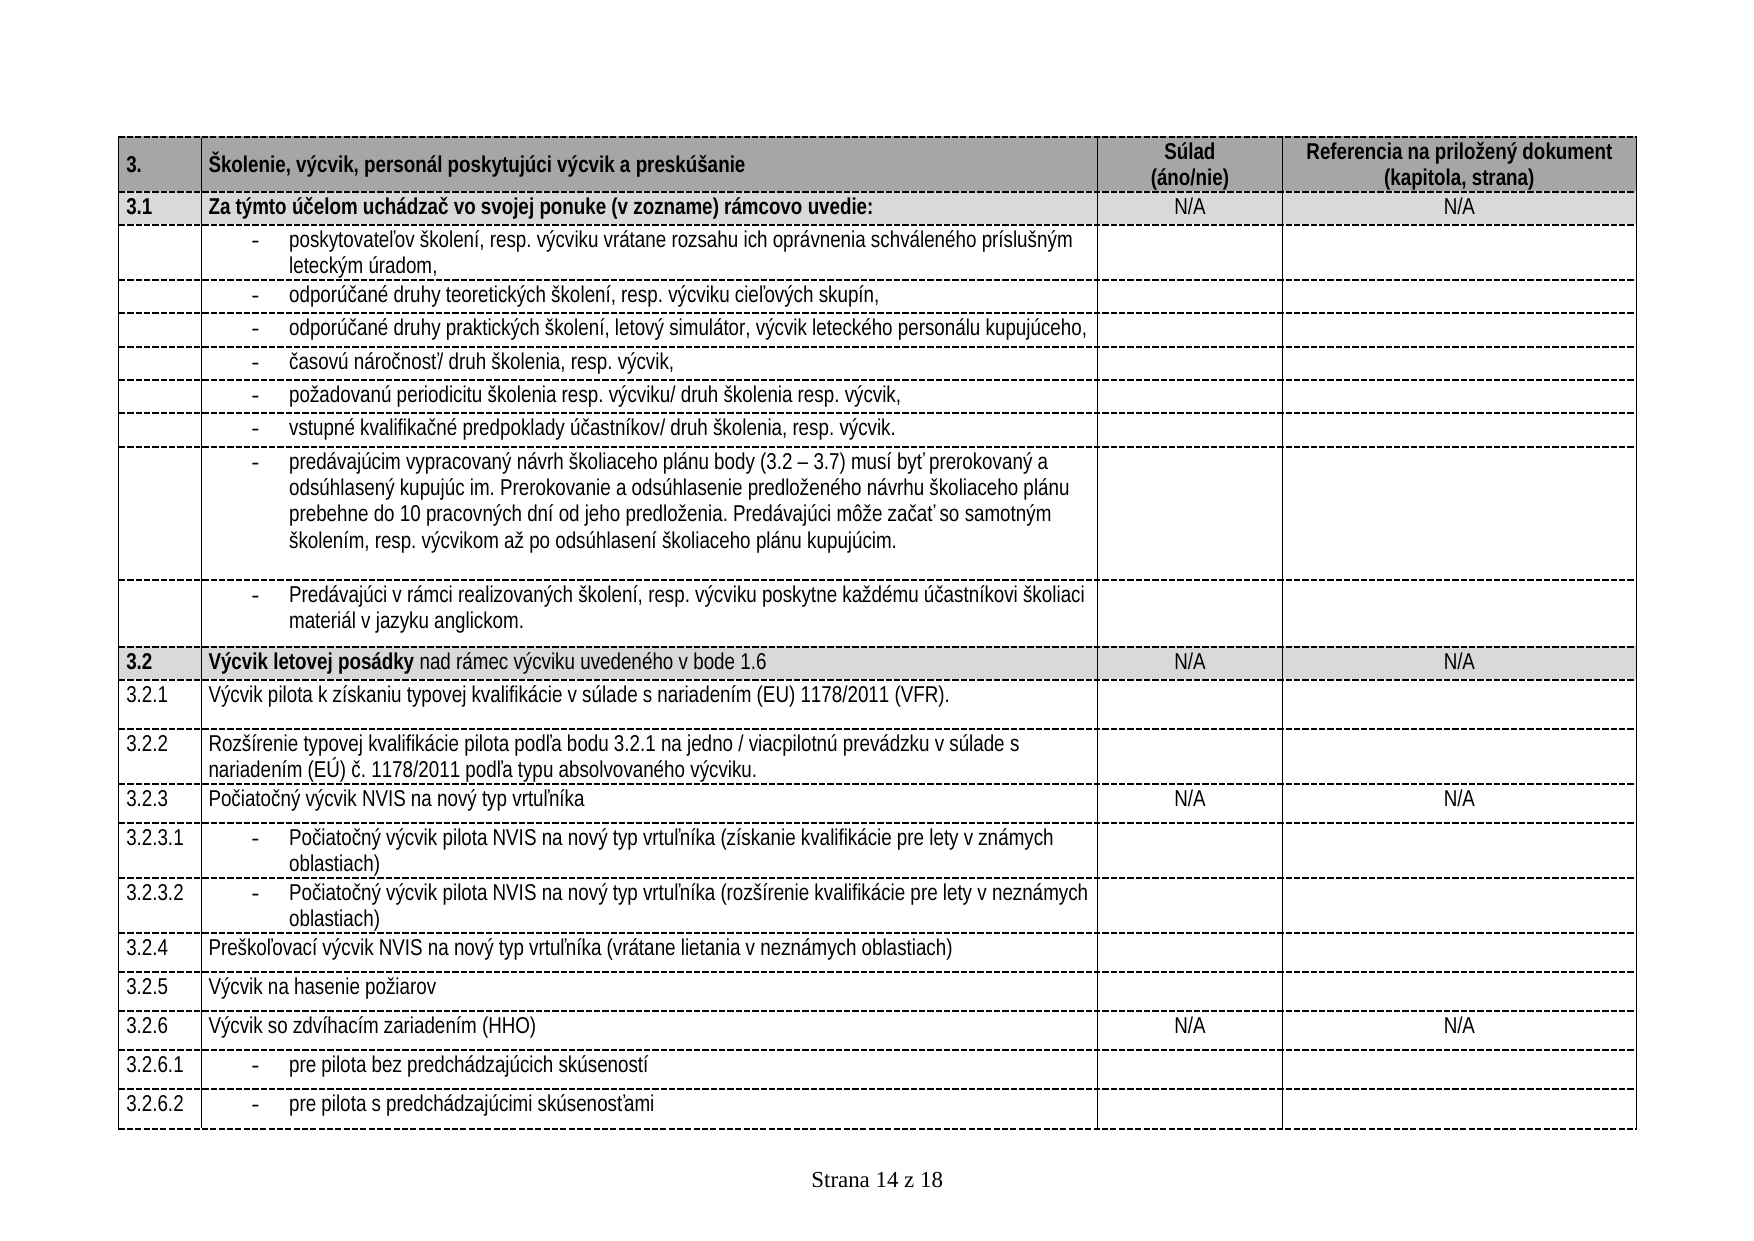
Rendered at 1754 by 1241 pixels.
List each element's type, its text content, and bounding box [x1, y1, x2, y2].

table_cell [119, 379, 201, 412]
table_cell [1098, 346, 1282, 379]
table_cell [1283, 1088, 1636, 1127]
table_cell [1098, 446, 1282, 579]
table_cell [119, 346, 201, 379]
table_cell predávajúcim vypracovaný návrh školiaceho plánu body (3.2 – 3.7) musí byť prerokovaný a odsúhlasený kupujúc im. Prerokovanie a odsúhlasenie predloženého návrhu školiaceho plánu prebehne do 10 pracovných dní od jeho predloženia. Predávajúci môže začať so samotným školením, resp. výcvikom až po odsúhlasení školiaceho plánu kupujúcim. [202, 446, 1097, 579]
table_cell odporúčané druhy teoretických školení, resp. výcviku cieľových skupín, [202, 279, 1097, 312]
table_cell [1283, 579, 1636, 646]
table_cell Preškoľovací výcvik NVIS na nový typ vrtuľníka (vrátane lietania v neznámych oblastiach) [202, 932, 1097, 971]
table_cell 3.2.3.2 [119, 877, 201, 932]
table_cell [119, 279, 201, 312]
table_cell Počiatočný výcvik pilota NVIS na nový typ vrtuľníka (získanie kvalifikácie pre lety v známych oblastiach) [202, 822, 1097, 877]
table_cell [1098, 224, 1282, 279]
table_cell [1098, 822, 1282, 877]
table_cell [1283, 932, 1636, 971]
table_cell [1098, 279, 1282, 312]
table_cell [1098, 728, 1282, 783]
table_cell [1098, 412, 1282, 446]
table_cell 3.2.3 [119, 783, 201, 822]
table_cell 3.2.5 [119, 971, 201, 1010]
table_cell 3.2.6.2 [119, 1088, 201, 1127]
table_cell [1283, 822, 1636, 877]
table_cell [1283, 379, 1636, 412]
table_cell Výcvik so zdvíhacím zariadením (HHO) [202, 1010, 1097, 1049]
table_cell odporúčané druhy praktických školení, letový simulátor, výcvik leteckého personálu kupujúceho, [202, 312, 1097, 346]
table_cell [1283, 971, 1636, 1010]
table_cell N/A [1283, 783, 1636, 822]
table_cell [1283, 346, 1636, 379]
table_header Školenie, výcvik, personál poskytujúci výcvik a preskúšanie [202, 136, 1097, 191]
table_cell Za týmto účelom uchádzač vo svojej ponuke (v zozname) rámcovo uvedie: [202, 191, 1097, 224]
table_cell časovú náročnosť/ druh školenia, resp. výcvik, [202, 346, 1097, 379]
table_cell [1098, 679, 1282, 728]
table_cell Predávajúci v rámci realizovaných školení, resp. výcviku poskytne každému účastníkovi školiaci materiál v jazyku anglickom. [202, 579, 1097, 646]
table_cell N/A [1098, 646, 1282, 679]
table_cell [1098, 971, 1282, 1010]
table_cell 3.2.6 [119, 1010, 201, 1049]
table_cell [1283, 412, 1636, 446]
table_cell [1283, 728, 1636, 783]
table_cell [1098, 579, 1282, 646]
table_cell 3.1 [119, 191, 201, 224]
table_cell [1098, 1049, 1282, 1088]
table_cell N/A [1283, 1010, 1636, 1049]
table_cell požadovanú periodicitu školenia resp. výcviku/ druh školenia resp. výcvik, [202, 379, 1097, 412]
table_cell N/A [1098, 783, 1282, 822]
table_cell Výcvik letovej posádky nad rámec výcviku uvedeného v bode 1.6 [202, 646, 1097, 679]
table_cell N/A [1283, 191, 1636, 224]
table_cell [1283, 679, 1636, 728]
table_cell 3.2.3.1 [119, 822, 201, 877]
table_cell Počiatočný výcvik pilota NVIS na nový typ vrtuľníka (rozšírenie kvalifikácie pre lety v neznámych oblastiach) [202, 877, 1097, 932]
table_cell Rozšírenie typovej kvalifikácie pilota podľa bodu 3.2.1 na jedno / viacpilotnú prevádzku v súlade s nariadením (EÚ) č. 1178/2011 podľa typu absolvovaného výcviku. [202, 728, 1097, 783]
table_header 3. [119, 136, 201, 191]
table_cell [1283, 279, 1636, 312]
table_cell N/A [1098, 191, 1282, 224]
table_cell Výcvik pilota k získaniu typovej kvalifikácie v súlade s nariadením (EU) 1178/2011 (VFR). [202, 679, 1097, 728]
table_cell poskytovateľov školení, resp. výcviku vrátane rozsahu ich oprávnenia schváleného príslušným leteckým úradom, [202, 224, 1097, 279]
table_cell [119, 446, 201, 579]
table_cell [119, 579, 201, 646]
table_cell [1283, 1049, 1636, 1088]
table_cell 3.2 [119, 646, 201, 679]
table_cell 3.2.6.1 [119, 1049, 201, 1088]
table_cell [1098, 1088, 1282, 1127]
table_cell 3.2.4 [119, 932, 201, 971]
table_header Súlad (áno/nie) [1098, 136, 1282, 191]
table_cell [1283, 877, 1636, 932]
table_cell [1283, 224, 1636, 279]
table_cell [1098, 379, 1282, 412]
table_header Referencia na priložený dokument (kapitola, strana) [1283, 136, 1636, 191]
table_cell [202, 1088, 1097, 1127]
table_cell [1098, 312, 1282, 346]
table_cell Počiatočný výcvik NVIS na nový typ vrtuľníka [202, 783, 1097, 822]
table_cell Výcvik na hasenie požiarov [202, 971, 1097, 1010]
table_cell vstupné kvalifikačné predpoklady účastníkov/ druh školenia, resp. výcvik. [202, 412, 1097, 446]
table_cell [1283, 312, 1636, 346]
table_cell [1283, 446, 1636, 579]
table_cell 3.2.2 [119, 728, 201, 783]
table_cell [119, 412, 201, 446]
table_cell [119, 224, 201, 279]
table_cell [119, 312, 201, 346]
table_cell N/A [1283, 646, 1636, 679]
table_cell [1098, 877, 1282, 932]
table_cell N/A [1098, 1010, 1282, 1049]
table_cell 3.2.1 [119, 679, 201, 728]
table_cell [202, 1049, 1097, 1088]
table_cell [1098, 932, 1282, 971]
